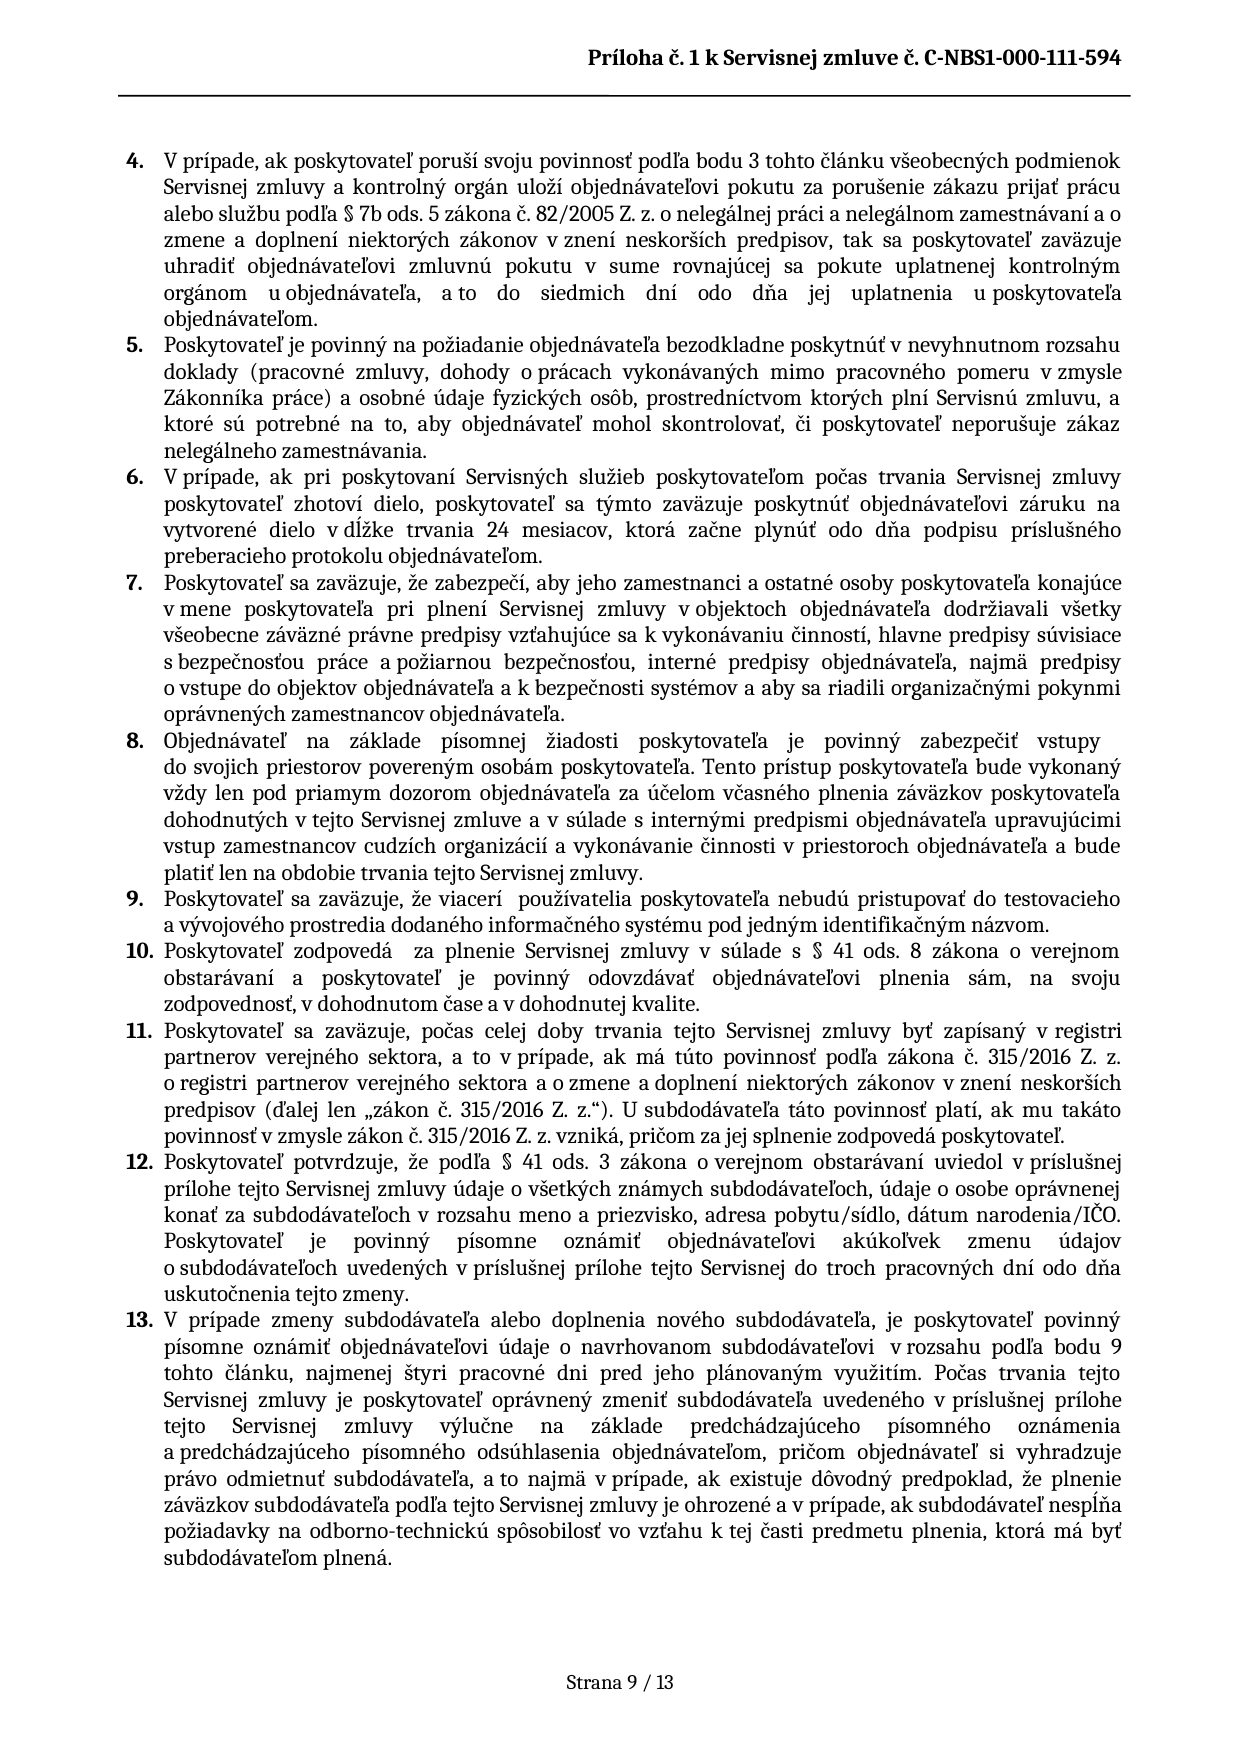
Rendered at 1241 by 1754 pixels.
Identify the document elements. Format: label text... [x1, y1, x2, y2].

list V prípade, ak pri poskytovaní Servisných služieb poskytovateľom počas trvania Servisnej zmluvy poskytovateľ zhotoví dielo, poskytovateľ sa týmto zaväzuje poskytnúť objednávateľovi záruku na vytvorené dielo v dĺžke trvania 24 mesiacov, ktorá začne plynúť odo dňa podpisu príslušného preberacieho protokolu objednávateľom. [126, 464, 1122, 569]
list Poskytovateľ sa zaväzuje, že viacerí používatelia poskytovateľa nebudú pristupovať do testovacieho a vývojového prostredia dodaného informačného systému pod jedným identifikačným názvom. [126, 886, 1122, 938]
list Poskytovateľ potvrdzuje, že podľa § 41 ods. 3 zákona o verejnom obstarávaní uviedol v príslušnej prílohe tejto Servisnej zmluvy údaje o všetkých známych subdodávateľoch, údaje o osobe oprávnenej konať za subdodávateľoch v rozsahu meno a priezvisko, adresa pobytu/sídlo, dátum narodenia/IČO. Poskytovateľ je povinný písomne oznámiť objednávateľovi akúkoľvek zmenu údajov o subdodávateľoch uvedených v príslušnej prílohe tejto Servisnej do troch pracovných dní odo dňa uskutočnenia tejto zmeny. [126, 1149, 1122, 1307]
list Poskytovateľ sa zaväzuje, počas celej doby trvania tejto Servisnej zmluvy byť zapísaný v registri partnerov verejného sektora, a to v prípade, ak má túto povinnosť podľa zákona č. 315/2016 Z. z. o registri partnerov verejného sektora a o zmene a doplnení niektorých zákonov v znení neskorších predpisov (ďalej len „zákon č. 315/2016 Z. z.“). U subdodávateľa táto povinnosť platí, ak mu takáto povinnosť v zmysle zákon č. 315/2016 Z. z. vzniká, pričom za jej splnenie zodpovedá poskytovateľ. [126, 1017, 1122, 1149]
list Poskytovateľ zodpovedá za plnenie Servisnej zmluvy v súlade s § 41 ods. 8 zákona o verejnom obstarávaní a poskytovateľ je povinný odovzdávať objednávateľovi plnenia sám, na svoju zodpovednosť, v dohodnutom čase a v dohodnutej kvalite. [126, 938, 1122, 1017]
list V prípade, ak poskytovateľ poruší svoju povinnosť podľa bodu 3 tohto článku všeobecných podmienok Servisnej zmluvy a kontrolný orgán uloží objednávateľovi pokutu za porušenie zákazu prijať prácu alebo službu podľa § 7b ods. 5 zákona č. 82/2005 Z. z. o nelegálnej práci a nelegálnom zamestnávaní a o zmene a doplnení niektorých zákonov v znení neskorších predpisov, tak sa poskytovateľ zaväzuje uhradiť objednávateľovi zmluvnú pokutu v sume rovnajúcej sa pokute uplatnenej kontrolným orgánom u objednávateľa, a to do siedmich dní odo dňa jej uplatnenia u poskytovateľa objednávateľom. [126, 148, 1122, 332]
list Poskytovateľ je povinný na požiadanie objednávateľa bezodkladne poskytnúť v nevyhnutnom rozsahu doklady (pracovné zmluvy, dohody o prácach vykonávaných mimo pracovného pomeru v zmysle Zákonníka práce) a osobné údaje fyzických osôb, prostredníctvom ktorých plní Servisnú zmluvu, a ktoré sú potrebné na to, aby objednávateľ mohol skontrolovať, či poskytovateľ neporušuje zákaz nelegálneho zamestnávania. [126, 332, 1122, 464]
list V prípade zmeny subdodávateľa alebo doplnenia nového subdodávateľa, je poskytovateľ povinný písomne oznámiť objednávateľovi údaje o navrhovanom subdodávateľovi v rozsahu podľa bodu 9 tohto článku, najmenej štyri pracovné dni pred jeho plánovaným využitím. Počas trvania tejto Servisnej zmluvy je poskytovateľ oprávnený zmeniť subdodávateľa uvedeného v príslušnej prílohe tejto Servisnej zmluvy výlučne na základe predchádzajúceho písomného oznámenia a predchádzajúceho písomného odsúhlasenia objednávateľom, pričom objednávateľ si vyhradzuje právo odmietnuť subdodávateľa, a to najmä v prípade, ak existuje dôvodný predpoklad, že plnenie záväzkov subdodávateľa podľa tejto Servisnej zmluvy je ohrozené a v prípade, ak subdodávateľ nespĺňa požiadavky na odborno-technickú spôsobilosť vo vzťahu k tej časti predmetu plnenia, ktorá má byť subdodávateľom plnená. [126, 1307, 1122, 1571]
list Poskytovateľ sa zaväzuje, že zabezpečí, aby jeho zamestnanci a ostatné osoby poskytovateľa konajúce v mene poskytovateľa pri plnení Servisnej zmluvy v objektoch objednávateľa dodržiavali všetky všeobecne záväzné právne predpisy vzťahujúce sa k vykonávaniu činností, hlavne predpisy súvisiace s bezpečnosťou práce a požiarnou bezpečnosťou, interné predpisy objednávateľa, najmä predpisy o vstupe do objektov objednávateľa a k bezpečnosti systémov a aby sa riadili organizačnými pokynmi oprávnených zamestnancov objednávateľa. [126, 569, 1122, 727]
list Objednávateľ na základe písomnej žiadosti poskytovateľa je povinný zabezpečiť vstupy do svojich priestorov povereným osobám poskytovateľa. Tento prístup poskytovateľa bude vykonaný vždy len pod priamym dozorom objednávateľa za účelom včasného plnenia záväzkov poskytovateľa dohodnutých v tejto Servisnej zmluve a v súlade s internými predpismi objednávateľa upravujúcimi vstup zamestnancov cudzích organizácií a vykonávanie činnosti v priestoroch objednávateľa a bude platiť len na obdobie trvania tejto Servisnej zmluvy. [126, 727, 1122, 886]
